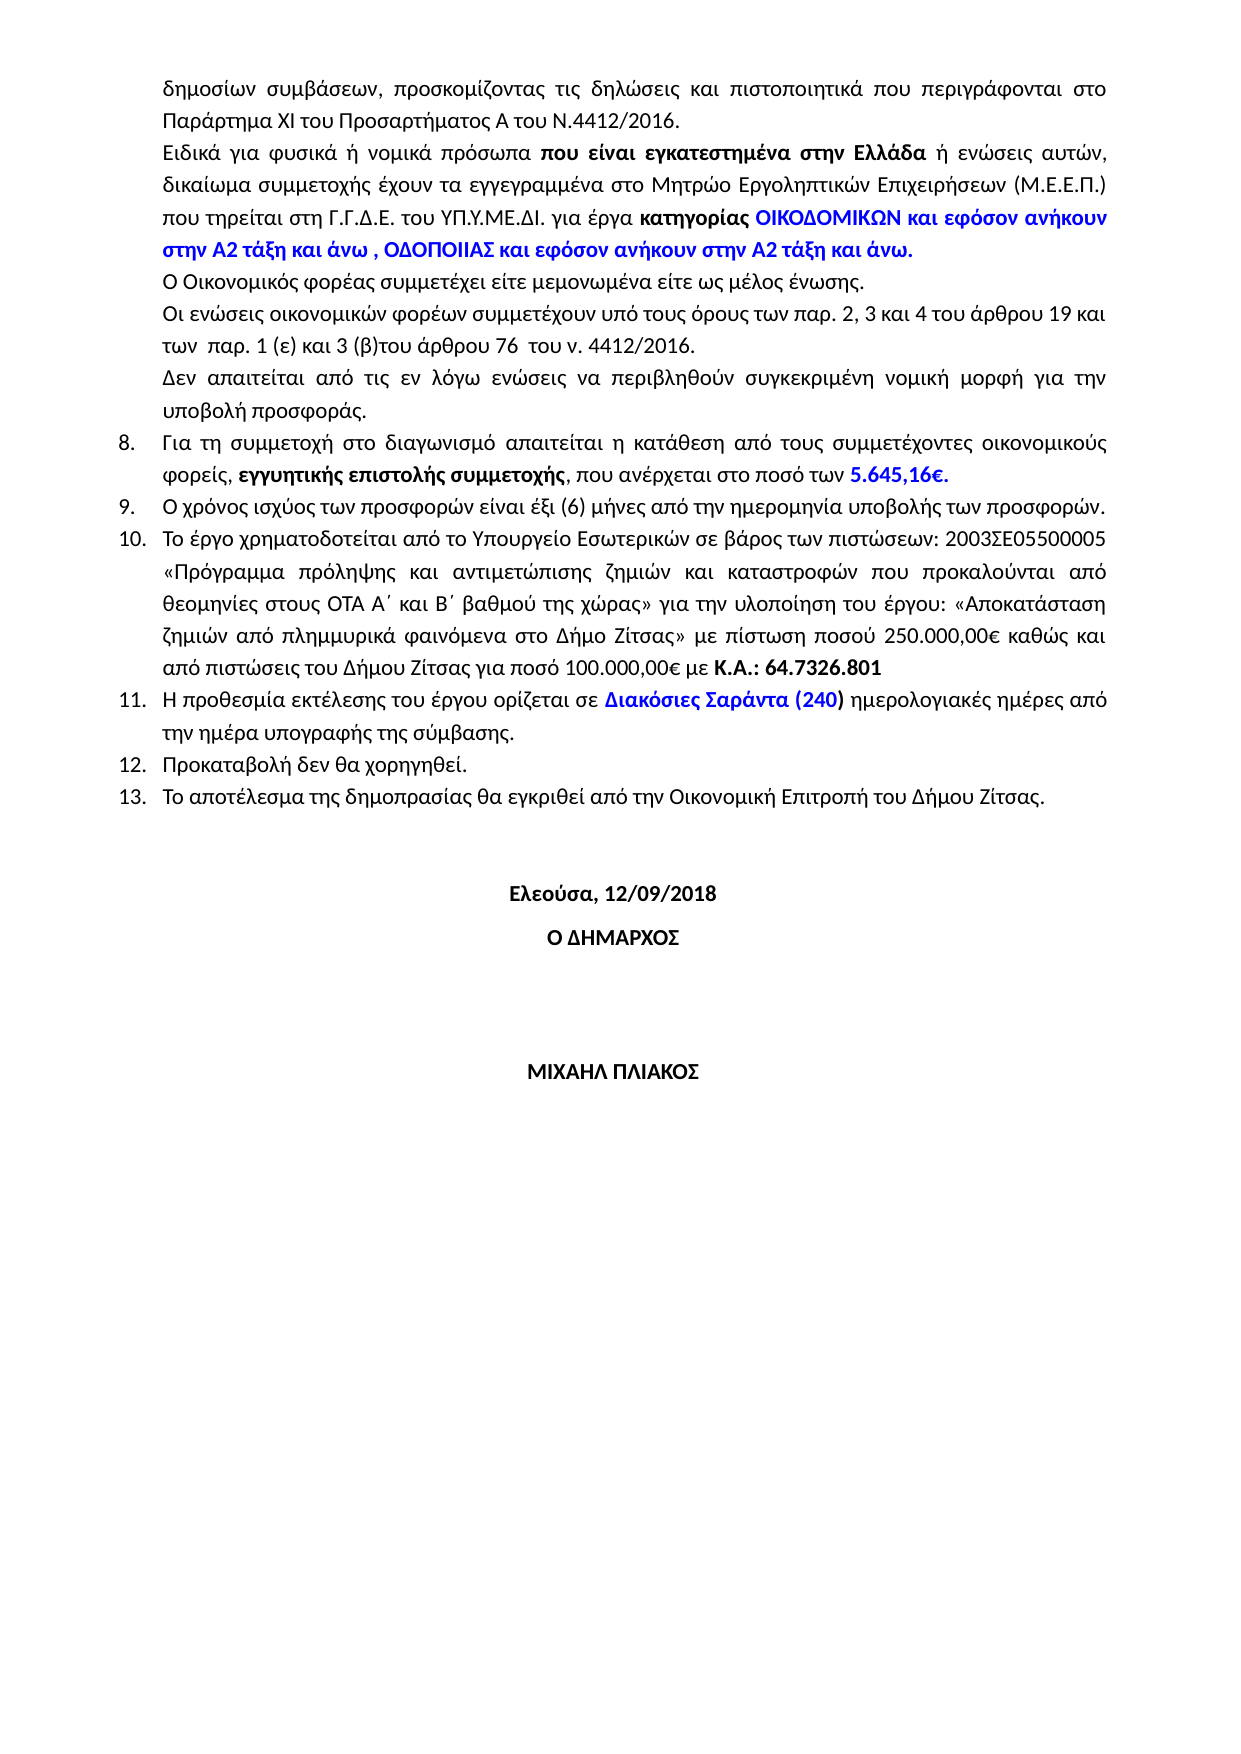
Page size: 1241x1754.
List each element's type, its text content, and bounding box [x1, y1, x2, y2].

list Το έργο χρηματοδοτείται από το Υπουργείο Εσωτερικών σε βάρος των πιστώσεων: 2003ΣΕ05500005 «Πρόγραμμα πρόληψης και αντιμετώπισης ζημιών και καταστροφών που προκαλούνται από θεομηνίες στους ΟΤΑ Α΄ και Β΄ βαθμού της χώρας» για την υλοποίηση του έργου: «Αποκατάσταση ζημιών από πλημμυρικά φαινόμενα στο Δήμο Ζίτσας» με πίστωση ποσού 250.000,00€ καθώς και από πιστώσεις του Δήμου Ζίτσας για ποσό 100.000,00€ με Κ.Α.: 64.7326.801 [118, 524, 1107, 681]
text Ο Οικονομικός φορέας συμμετέχει είτε μεμονωμένα είτε ως μέλος ένωσης. [118, 267, 1107, 295]
list Η προθεσμία εκτέλεσης του έργου ορίζεται σε Διακόσιες Σαράντα (240) ημερολογιακές ημέρες από την ημέρα υπογραφής της σύμβασης. [118, 686, 1107, 746]
list Για τη συμμετοχή στο διαγωνισμό απαιτείται η κατάθεση από τους συμμετέχοντες οικονομικούς φορείς, εγγυητικής επιστολής συμμετοχής, που ανέρχεται στο ποσό των 5.645,16€. [118, 428, 1107, 488]
text Ο ΔΗΜΑΡΧΟΣ [118, 923, 1107, 951]
text Οι ενώσεις οικονομικών φορέων συμμετέχουν υπό τους όρους των παρ. 2, 3 και 4 του άρθρου 19 και των παρ. 1 (ε) και 3 (β)του άρθρου 76 του ν. 4412/2016. [162, 299, 1107, 359]
list Το αποτέλεσμα της δημοπρασίας θα εγκριθεί από την Οικονομική Επιτροπή του Δήμου Ζίτσας. [118, 782, 1107, 810]
list Προκαταβολή δεν θα χορηγηθεί. [118, 750, 1107, 778]
text Ειδικά για φυσικά ή νομικά πρόσωπα που είναι εγκατεστημένα στην Ελλάδα ή ενώσεις αυτών, δικαίωμα συμμετοχής έχουν τα εγγεγραμμένα στο Μητρώο Εργοληπτικών Επιχειρήσεων (Μ.Ε.Ε.Π.) που τηρείται στη Γ.Γ.Δ.Ε. του ΥΠ.Υ.ΜΕ.ΔΙ. για έργα κατηγορίας ΟΙΚΟΔΟΜΙΚΩΝ και εφόσον ανήκουν στην Α2 τάξη και άνω , ΟΔΟΠΟΙΙΑΣ και εφόσον ανήκουν στην Α2 τάξη και άνω. [162, 138, 1107, 263]
list Ο χρόνος ισχύος των προσφορών είναι έξι (6) μήνες από την ημερομηνία υποβολής των προσφορών. [118, 492, 1107, 520]
text Ελεούσα, 12/09/2018 [118, 879, 1107, 907]
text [162, 74, 1107, 134]
text ΜΙΧΑΗΛ ΠΛΙΑΚΟΣ [118, 1057, 1107, 1085]
text Δεν απαιτείται από τις εν λόγω ενώσεις να περιβληθούν συγκεκριμένη νομική μορφή για την υποβολή προσφοράς. [162, 363, 1107, 424]
